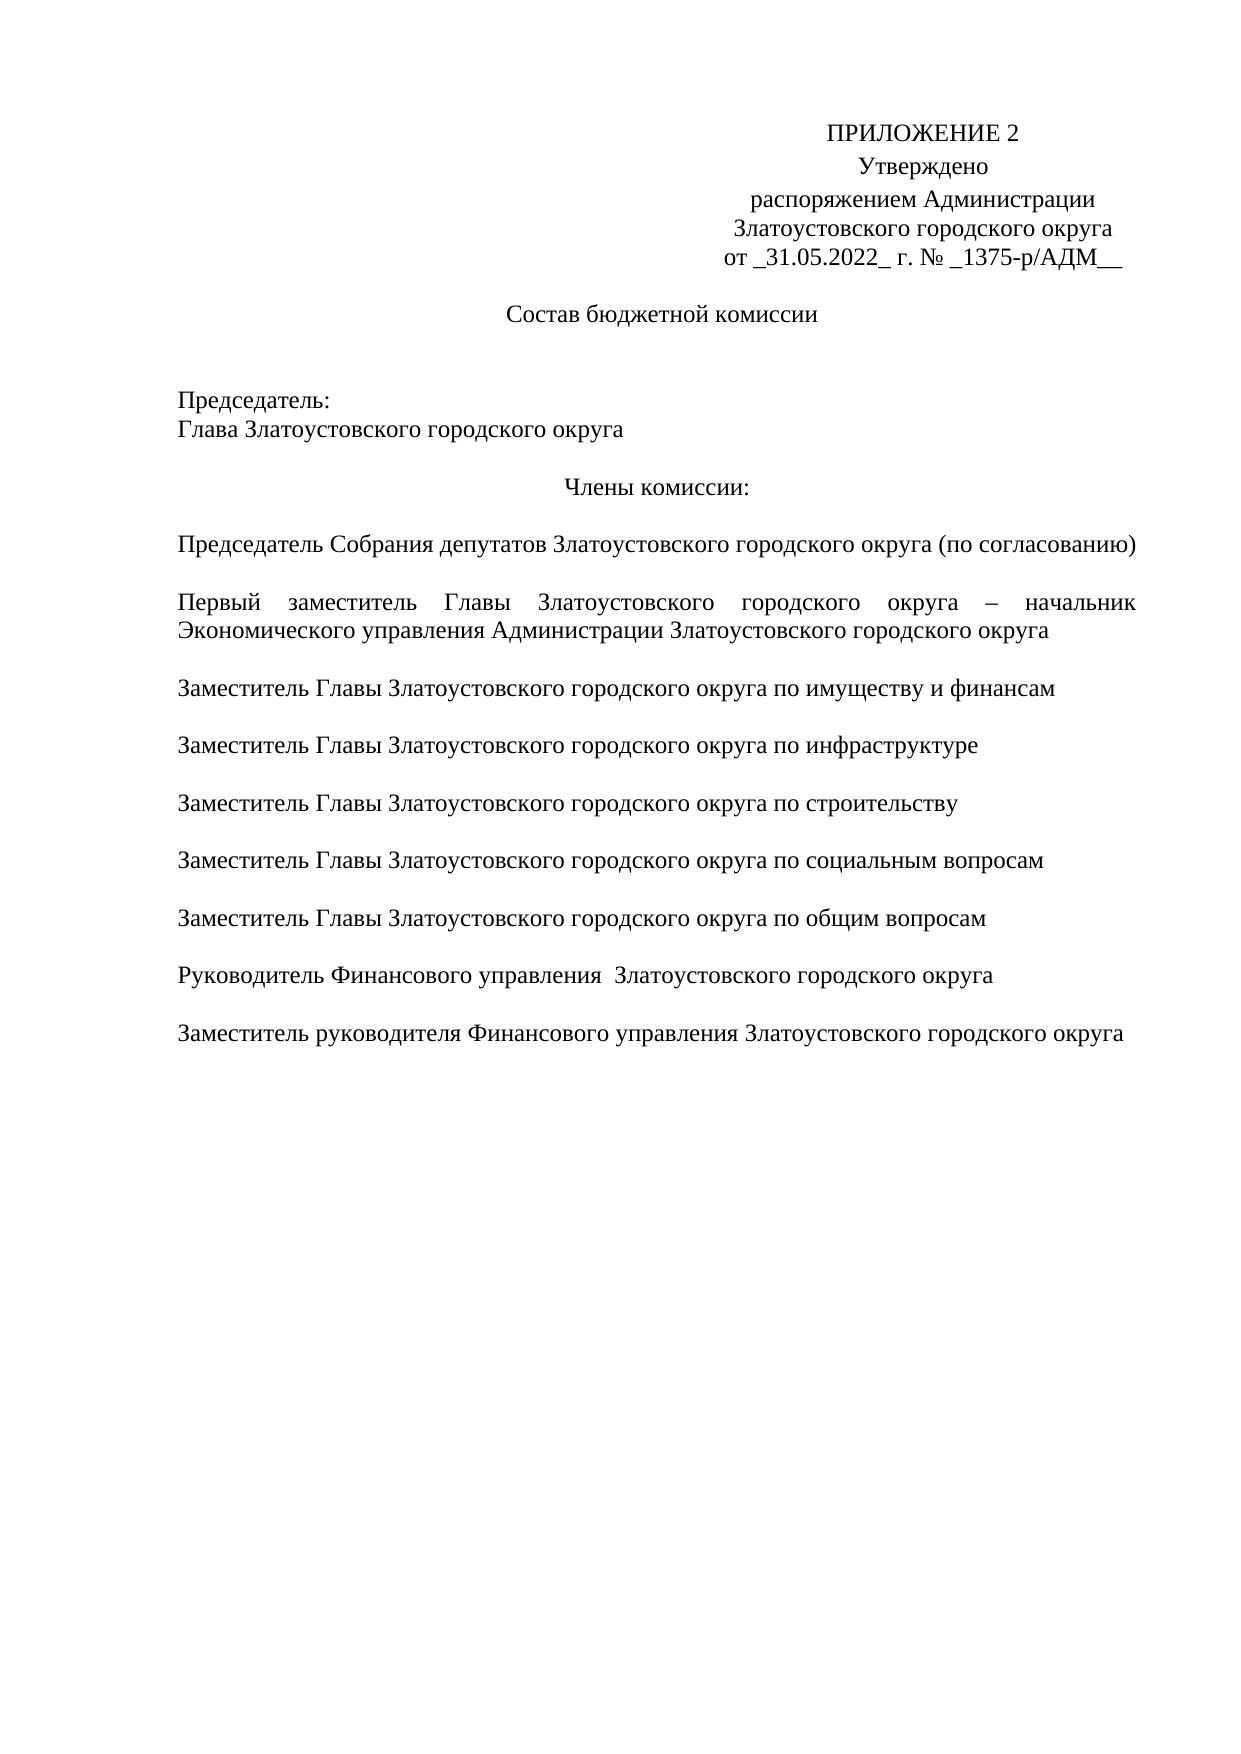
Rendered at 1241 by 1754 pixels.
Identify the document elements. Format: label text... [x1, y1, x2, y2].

text Первый заместитель Главы Златоустовского городского округа – начальник Экономического управления Администрации Златоустовского городского округа [177, 587, 1137, 644]
text ПРИЛОЖЕНИЕ 2 [709, 118, 1137, 147]
text Златоустовского городского округа [709, 213, 1137, 242]
text Утверждено [709, 151, 1137, 180]
text Заместитель Главы Златоустовского городского округа по инфраструктуре [177, 730, 1137, 759]
text Председатель: [177, 385, 1137, 414]
text Заместитель Главы Златоустовского городского округа по социальным вопросам [177, 845, 1137, 874]
text Председатель Собрания депутатов Златоустовского городского округа (по согласованию) [177, 529, 1137, 558]
text распоряжением Администрации [709, 184, 1137, 213]
text Глава Златоустовского городского округа [177, 414, 1137, 443]
text Заместитель Главы Златоустовского городского округа по имуществу и финансам [177, 673, 1137, 702]
text от _31.05.2022_ г. № _1375-р/АДМ__ [709, 242, 1137, 270]
text Руководитель Финансового управления Златоустовского городского округа [177, 960, 1137, 989]
text Заместитель Главы Златоустовского городского округа по строительству [177, 788, 1137, 817]
text Состав бюджетной комиссии [177, 299, 1137, 328]
text Заместитель Главы Златоустовского городского округа по общим вопросам [177, 903, 1137, 932]
text Члены комиссии: [177, 472, 1137, 500]
text Заместитель руководителя Финансового управления Златоустовского городского округа [177, 1018, 1137, 1047]
